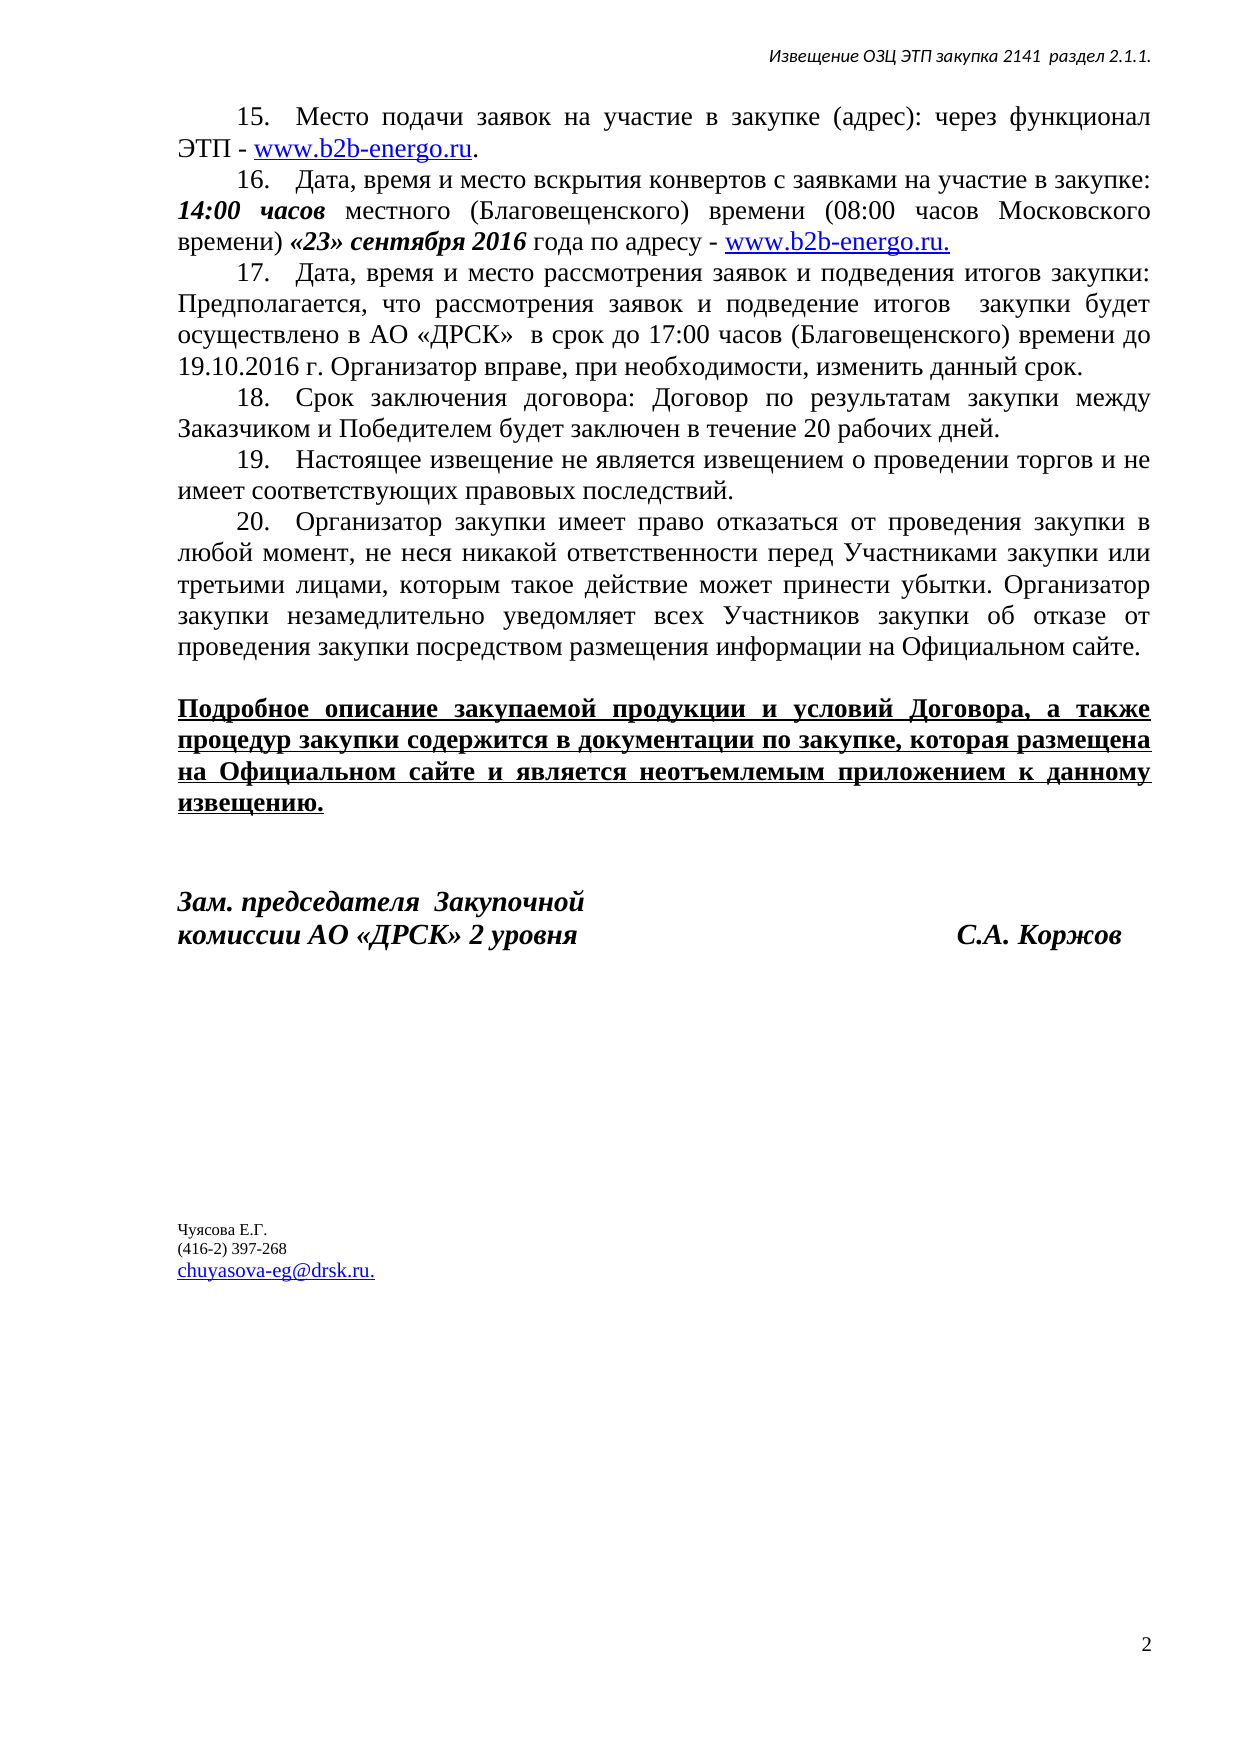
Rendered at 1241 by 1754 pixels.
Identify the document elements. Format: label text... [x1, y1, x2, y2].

text Подробное описание закупаемой продукции и условий Договора, а также процедур закупки содержится в документации по закупке, которая размещена на Официальном сайте и является неотъемлемым приложением к данному извещению. [177, 752, 1152, 782]
list Организатор закупки имеет право отказаться от проведения закупки в любой момент, не неся никакой ответственности перед Участниками закупки или третьими лицами, которым такое действие может принести убытки. Организатор закупки незамедлительно уведомляет всех Участников закупки об отказе от проведения закупки посредством размещения информации на Официальном сайте. [177, 505, 1152, 661]
list Место подачи заявок на участие в закупке (адрес): через функционал ЭТП - www.b2b-energo.ru. [177, 101, 1152, 163]
text Подробное описание закупаемой продукции и условий Договора, а также процедур закупки содержится в документации по закупке, которая размещена на Официальном сайте и является неотъемлемым приложением к данному извещению. [177, 783, 1152, 817]
list Дата, время и место вскрытия конвертов с заявками на участие в закупке: 14:00 часов местного (Благовещенского) времени (08:00 часов Московского времени) «23» сентября 2016 года по адресу - www.b2b-energo.ru. [177, 163, 1152, 256]
list Срок заключения договора: Договор по результатам закупки между Заказчиком и Победителем будет заключен в течение 20 рабочих дней. [177, 381, 1152, 443]
text Чуясова Е.Г. [177, 1219, 1152, 1238]
text комиссии АО «ДРСК» 2 уровня С.А. Коржов [177, 917, 1152, 951]
text Зам. председателя Закупочной [177, 884, 1152, 917]
list Дата, время и место рассмотрения заявок и подведения итогов закупки: Предполагается, что рассмотрения заявок и подведение итогов закупки будет осуществлено в АО «ДРСК» в срок до 17:00 часов (Благовещенского) времени до 19.10.2016 г. Организатор вправе, при необходимости, изменить данный срок. [177, 256, 1152, 381]
text Подробное описание закупаемой продукции и условий Договора, а также процедур закупки содержится в документации по закупке, которая размещена на Официальном сайте и является неотъемлемым приложением к данному извещению. [177, 692, 1152, 751]
list chuyasova-eg@drsk.ru. [177, 1258, 1152, 1282]
list Настоящее извещение не является извещением о проведении торгов и не имеет соответствующих правовых последствий. [177, 443, 1152, 505]
text (416-2) 397-268 [177, 1238, 1152, 1258]
